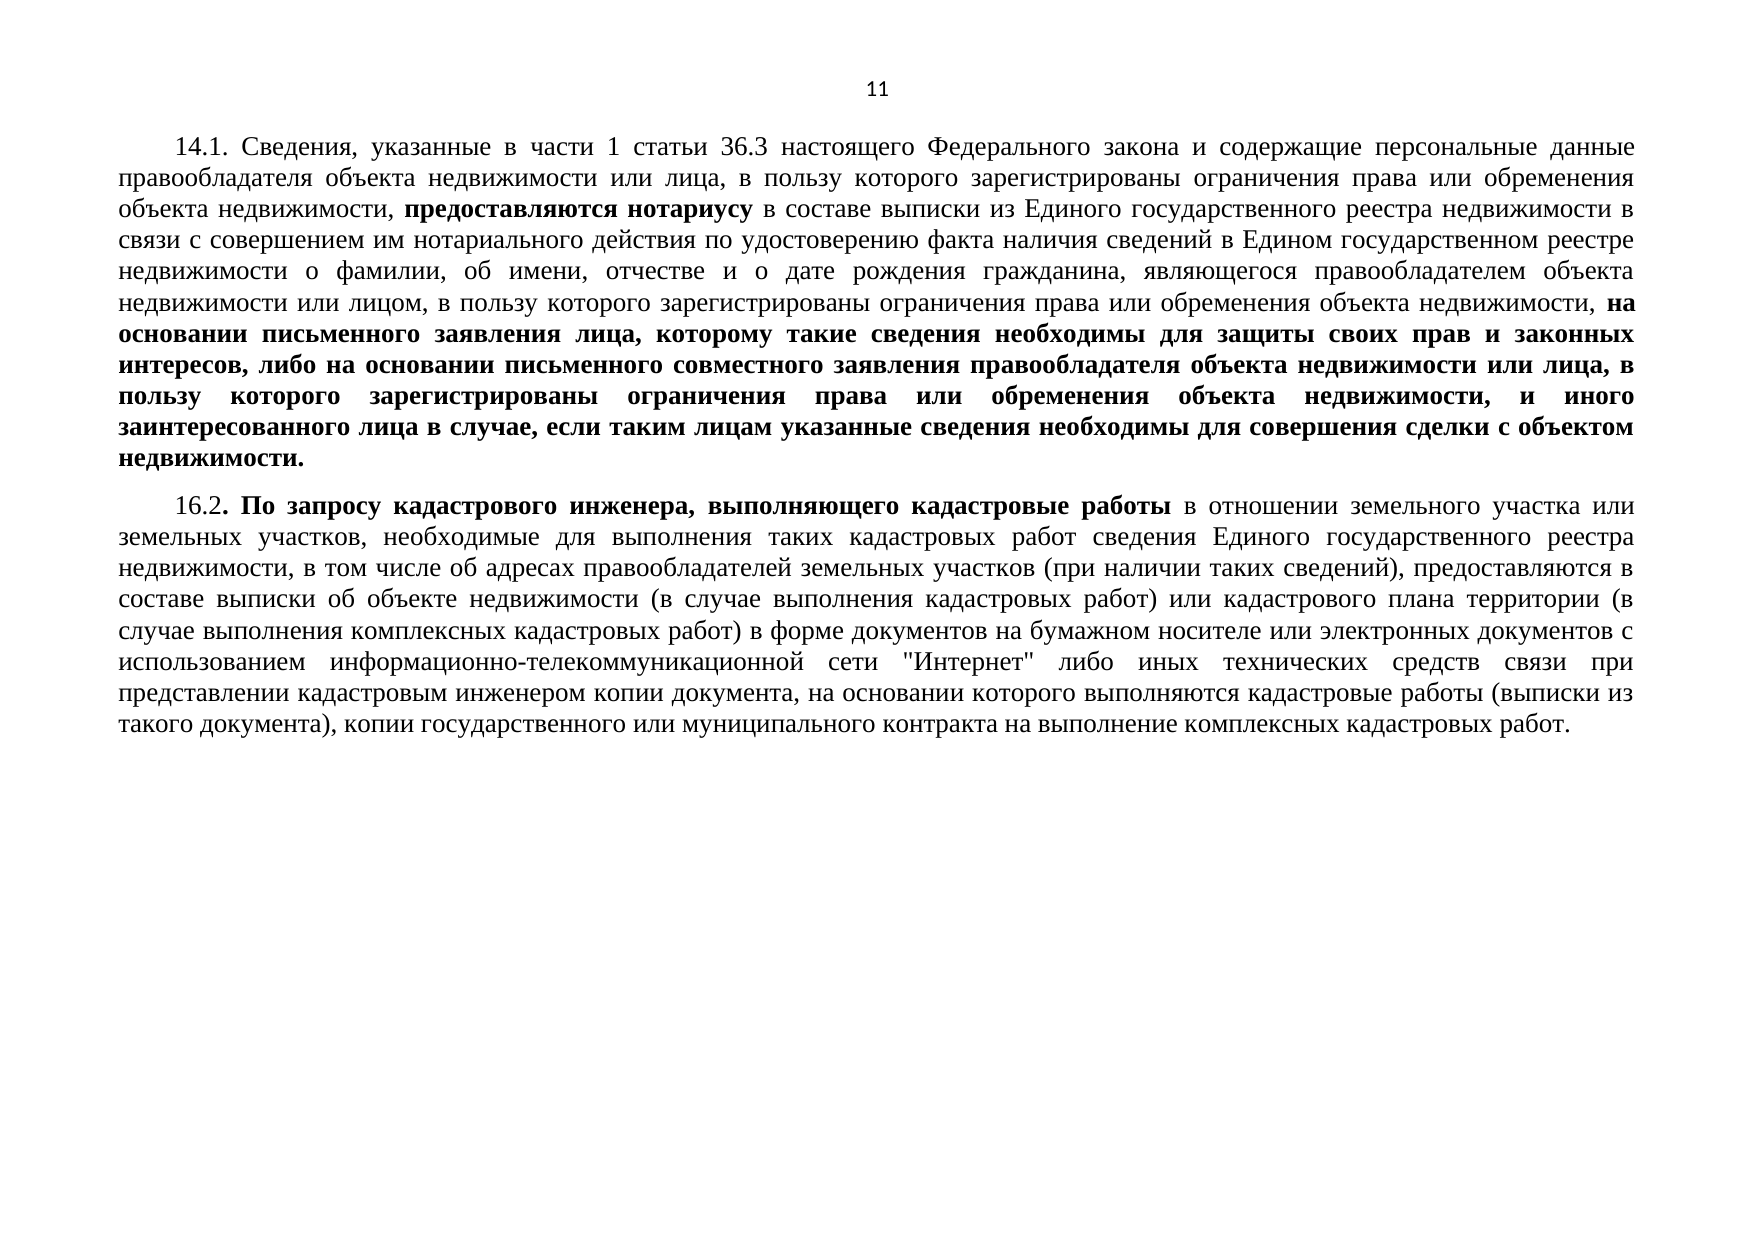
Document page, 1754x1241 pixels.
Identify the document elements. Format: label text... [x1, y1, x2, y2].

text 14.1. Сведения, указанные в части 1 статьи 36.3 настоящего Федерального закона и содержащие персональные данные правообладателя объекта недвижимости или лица, в пользу которого зарегистрированы ограничения права или обременения объекта недвижимости, предоставляются нотариусу в составе выписки из Единого государственного реестра недвижимости в связи с совершением им нотариального действия по удостоверению факта наличия сведений в Едином государственном реестре недвижимости о фамилии, об имени, отчестве и о дате рождения гражданина, являющегося правообладателем объекта недвижимости или лицом, в пользу которого зарегистрированы ограничения права или обременения объекта недвижимости, на основании письменного заявления лица, которому такие сведения необходимы для защиты своих прав и законных интересов, либо на основании письменного совместного заявления правообладателя объекта недвижимости или лица, в пользу которого зарегистрированы ограничения права или обременения объекта недвижимости, и иного заинтересованного лица в случае, если таким лицам указанные сведения необходимы для совершения сделки с объектом недвижимости. [118, 130, 1636, 472]
text 16.2. По запросу кадастрового инженера, выполняющего кадастровые работы в отношении земельного участка или земельных участков, необходимые для выполнения таких кадастровых работ сведения Единого государственного реестра недвижимости, в том числе об адресах правообладателей земельных участков (при наличии таких сведений), предоставляются в составе выписки об объекте недвижимости (в случае выполнения кадастровых работ) или кадастрового плана территории (в случае выполнения комплексных кадастровых работ) в форме документов на бумажном носителе или электронных документов с использованием информационно-телекоммуникационной сети "Интернет" либо иных технических средств связи при представлении кадастровым инженером копии документа, на основании которого выполняются кадастровые работы (выписки из такого документа), копии государственного или муниципального контракта на выполнение комплексных кадастровых работ. [118, 489, 1636, 738]
